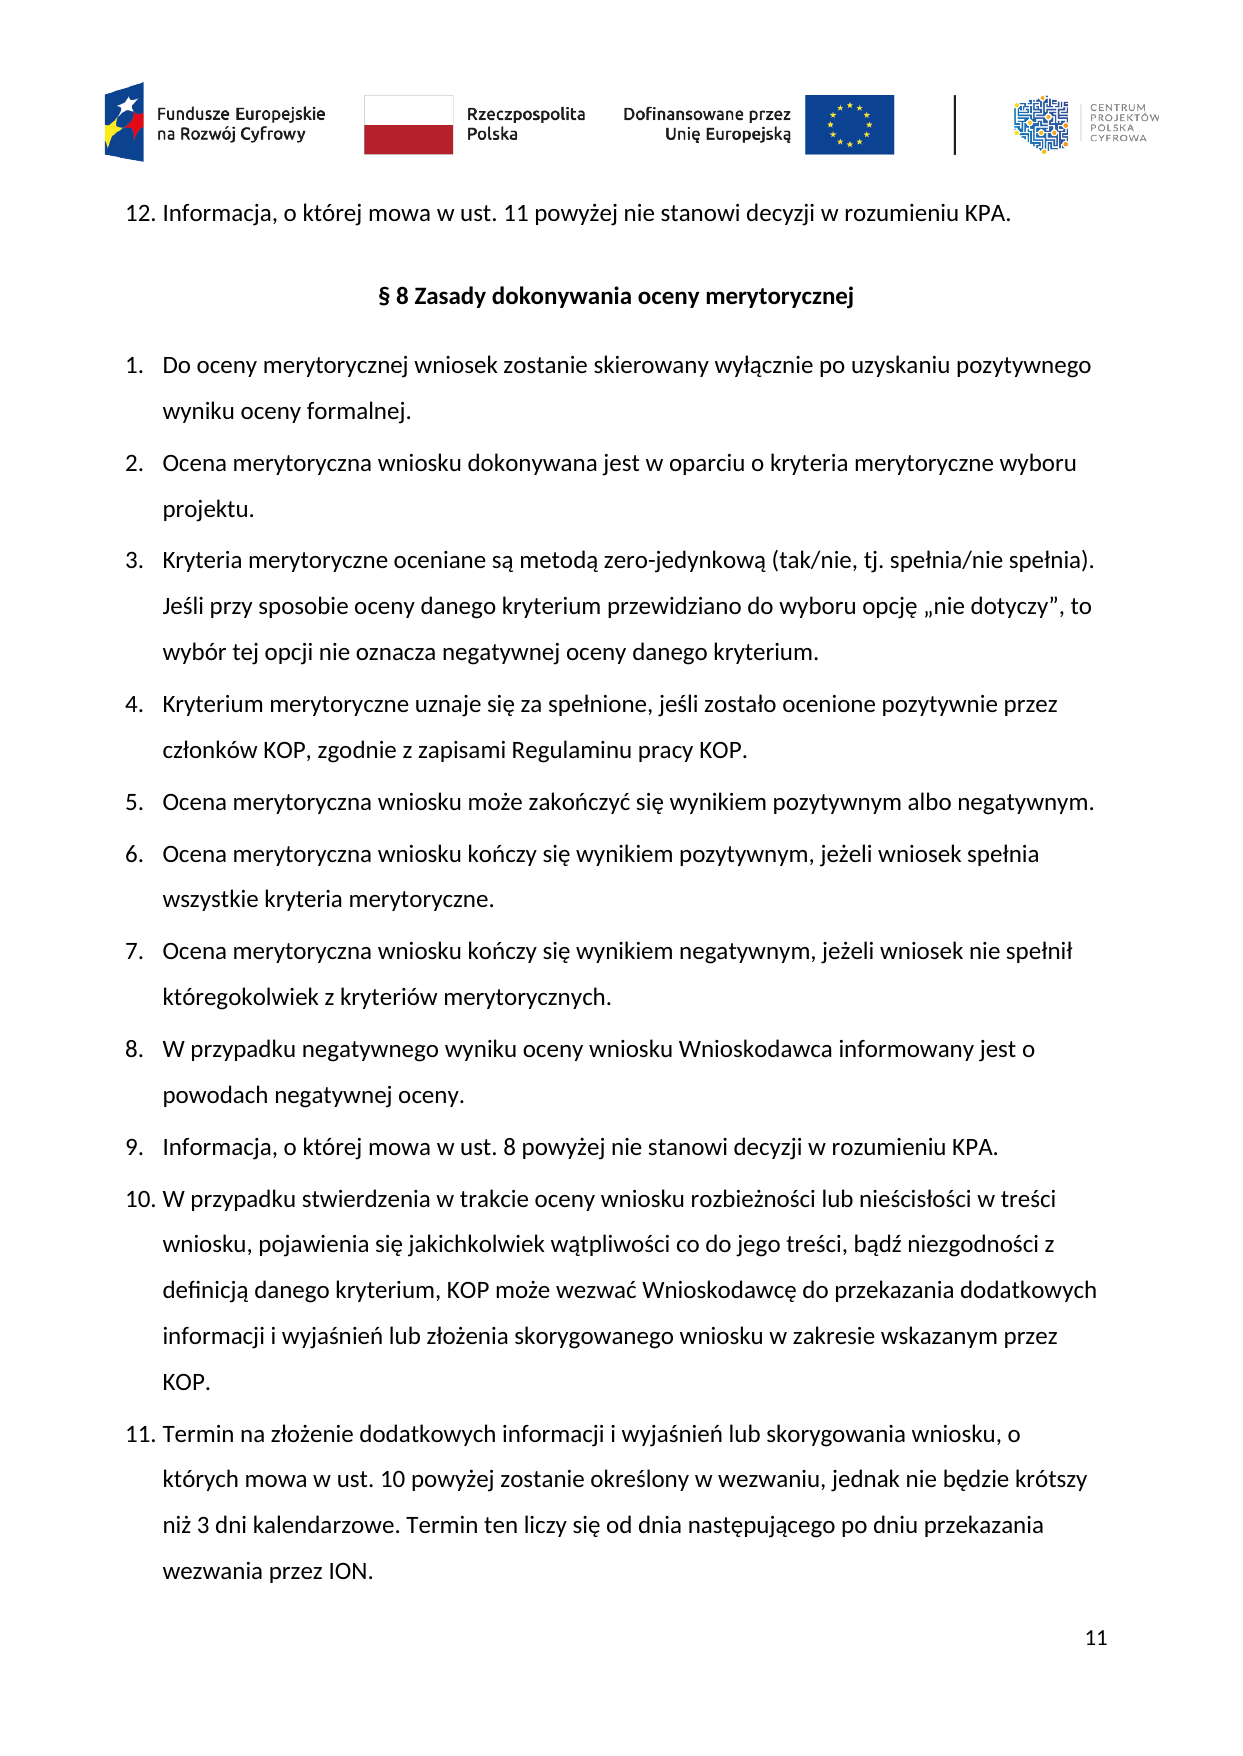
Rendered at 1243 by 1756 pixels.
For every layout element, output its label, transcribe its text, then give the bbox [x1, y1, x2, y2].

list W przypadku stwierdzenia w trakcie oceny wniosku rozbieżności lub nieścisłości w treści wniosku, pojawienia się jakichkolwiek wątpliwości co do jego treści, bądź niezgodności z definicją danego kryterium, KOP może wezwać Wnioskodawcę do przekazania dodatkowych informacji i wyjaśnień lub złożenia skorygowanego wniosku w zakresie wskazanym przez KOP. [125, 1183, 1107, 1396]
list Informacja, o której mowa w ust. 11 powyżej nie stanowi decyzji w rozumieniu KPA. [125, 197, 1107, 227]
list W przypadku negatywnego wyniku oceny wniosku Wnioskodawca informowany jest o powodach negatywnej oceny. [125, 1033, 1107, 1109]
list Ocena merytoryczna wniosku dokonywana jest w oparciu o kryteria merytoryczne wyboru projektu. [125, 447, 1107, 523]
list Termin na złożenie dodatkowych informacji i wyjaśnień lub skorygowania wniosku, o których mowa w ust. 10 powyżej zostanie określony w wezwaniu, jednak nie będzie krótszy niż 3 dni kalendarzowe. Termin ten liczy się od dnia następującego po dniu przekazania wezwania przez ION. [125, 1418, 1107, 1586]
list Kryteria merytoryczne oceniane są metodą zero-jedynkową (tak/nie, tj. spełnia/nie spełnia). Jeśli przy sposobie oceny danego kryterium przewidziano do wyboru opcję „nie dotyczy”, to wybór tej opcji nie oznacza negatywnej oceny danego kryterium. [125, 545, 1107, 667]
list Informacja, o której mowa w ust. 8 powyżej nie stanowi decyzji w rozumieniu KPA. [125, 1131, 1107, 1161]
picture [104, 82, 1159, 162]
list Ocena merytoryczna wniosku może zakończyć się wynikiem pozytywnym albo negatywnym. [125, 786, 1107, 816]
list Ocena merytoryczna wniosku kończy się wynikiem negatywnym, jeżeli wniosek nie spełnił któregokolwiek z kryteriów merytorycznych. [125, 936, 1107, 1012]
list Kryterium merytoryczne uznaje się za spełnione, jeśli zostało ocenione pozytywnie przez członków KOP, zgodnie z zapisami Regulaminu pracy KOP. [125, 688, 1107, 764]
subtitle § 8 Zasady dokonywania oceny merytorycznej [125, 280, 1107, 311]
list Ocena merytoryczna wniosku kończy się wynikiem pozytywnym, jeżeli wniosek spełnia wszystkie kryteria merytoryczne. [125, 838, 1107, 914]
list Do oceny merytorycznej wniosek zostanie skierowany wyłącznie po uzyskaniu pozytywnego wyniku oceny formalnej. [125, 349, 1107, 426]
